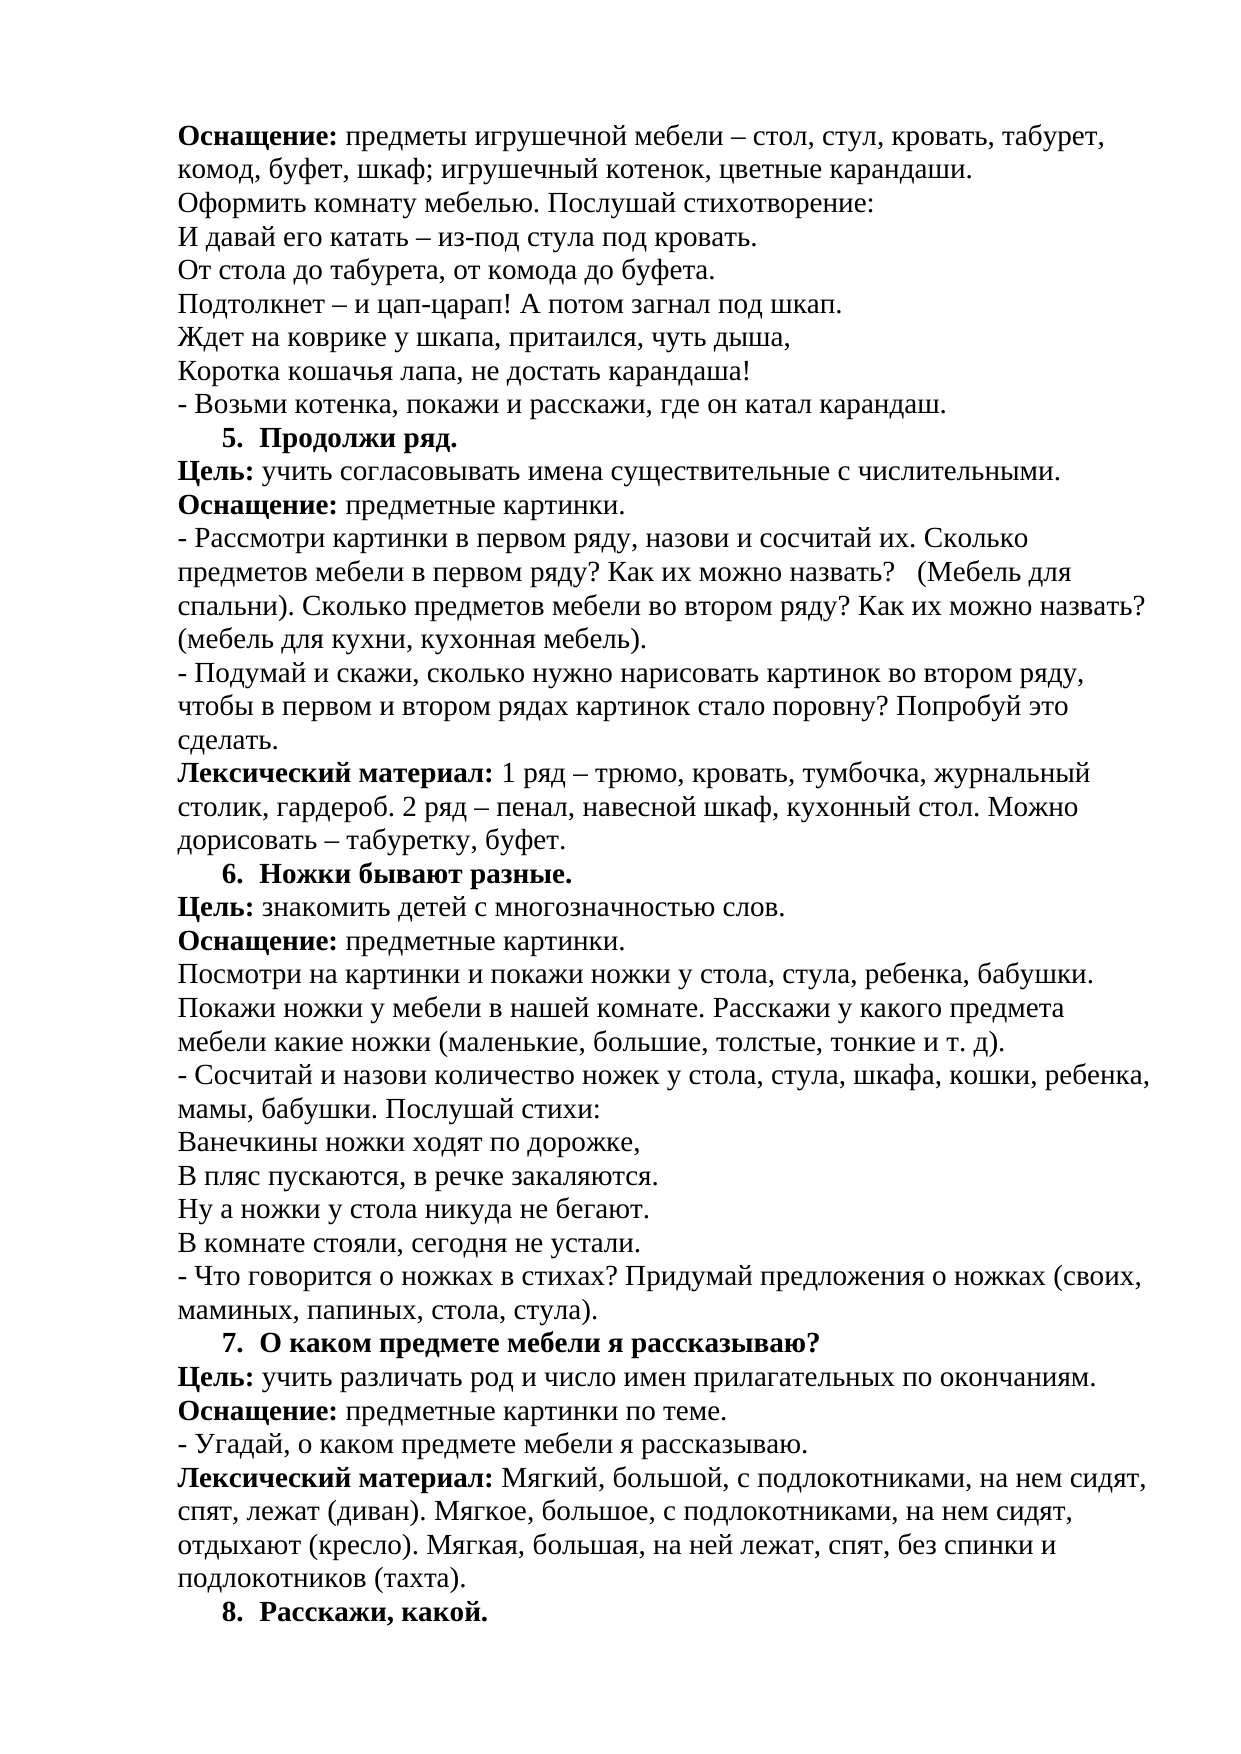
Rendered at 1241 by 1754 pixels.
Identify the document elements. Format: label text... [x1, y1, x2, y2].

text В пляс пускаются, в речке закаляются. [177, 1158, 1152, 1191]
text Посмотри на картинки и покажи ножки у стола, стула, ребенка, бабушки. [177, 957, 1152, 990]
text Лексический материал: Мягкий, большой, с подлокотниками, на нем сидят, спят, лежат (диван). Мягкое, большое, с подлокотниками, на нем сидят, отдыхают (кресло). Мягкая, большая, на ней лежат, спят, без спинки и подлокотников (тахта). [177, 1460, 1152, 1594]
list Продолжи ряд. [222, 420, 1152, 453]
text И давай его катать – из-под стула под кровать. [177, 219, 1152, 252]
list О каком предмете мебели я рассказываю? [222, 1326, 1152, 1359]
text - Подумай и скажи, сколько нужно нарисовать картинок во втором ряду, чтобы в первом и втором рядах картинок стало поровну? Попробуй это сделать. [177, 655, 1152, 755]
text Лексический материал: 1 ряд – трюмо, кровать, тумбочка, журнальный столик, гардероб. 2 ряд – пенал, навесной шкаф, кухонный стол. Можно дорисовать – табуретку, буфет. [177, 755, 1152, 856]
text Цель: знакомить детей с многозначностью слов. [177, 889, 1152, 923]
text Оснащение: предметные картинки по теме. [177, 1393, 1152, 1426]
text Ну а ножки у стола никуда не бегают. [177, 1191, 1152, 1225]
text Оформить комнату мебелью. Послушай стихотворение: [177, 185, 1152, 219]
text Ждет на коврике у шкапа, притаился, чуть дыша, [177, 319, 1152, 353]
list Ножки бывают разные. [222, 856, 1152, 889]
text - Рассмотри картинки в первом ряду, назови и сосчитай их. Сколько предметов мебели в первом ряду? Как их можно назвать? (Мебель для спальни). Сколько предметов мебели во втором ряду? Как их можно назвать? (мебель для кухни, кухонная мебель). [177, 521, 1152, 655]
text Оснащение: предметы игрушечной мебели – стол, стул, кровать, табурет, комод, буфет, шкаф; игрушечный котенок, цветные карандаши. [177, 118, 1152, 185]
text - Что говорится о ножках в стихах? Придумай предложения о ножках (своих, маминых, папиных, стола, стула). [177, 1258, 1152, 1326]
text - Угадай, о каком предмете мебели я рассказываю. [177, 1426, 1152, 1460]
text Покажи ножки у мебели в нашей комнате. Расскажи у какого предмета мебели какие ножки (маленькие, большие, толстые, тонкие и т. д). [177, 990, 1152, 1057]
text Подтолкнет – и цап-царап! А потом загнал под шкап. [177, 286, 1152, 319]
text Оснащение: предметные картинки. [177, 487, 1152, 521]
text - Сосчитай и назови количество ножек у стола, стула, шкафа, кошки, ребенка, мамы, бабушки. Послушай стихи: [177, 1057, 1152, 1124]
text В комнате стояли, сегодня не устали. [177, 1225, 1152, 1258]
list Расскажи, какой. [222, 1594, 1152, 1627]
text Цель: учить различать род и число имен прилагательных по окончаниям. [177, 1359, 1152, 1393]
text Коротка кошачья лапа, не достать карандаша! [177, 353, 1152, 386]
text Ванечкины ножки ходят по дорожке, [177, 1124, 1152, 1158]
text Оснащение: предметные картинки. [177, 923, 1152, 957]
text Цель: учить согласовывать имена существительные с числительными. [177, 453, 1152, 487]
text - Возьми котенка, покажи и расскажи, где он катал карандаш. [177, 386, 1152, 420]
text От стола до табурета, от комода до буфета. [177, 252, 1152, 286]
